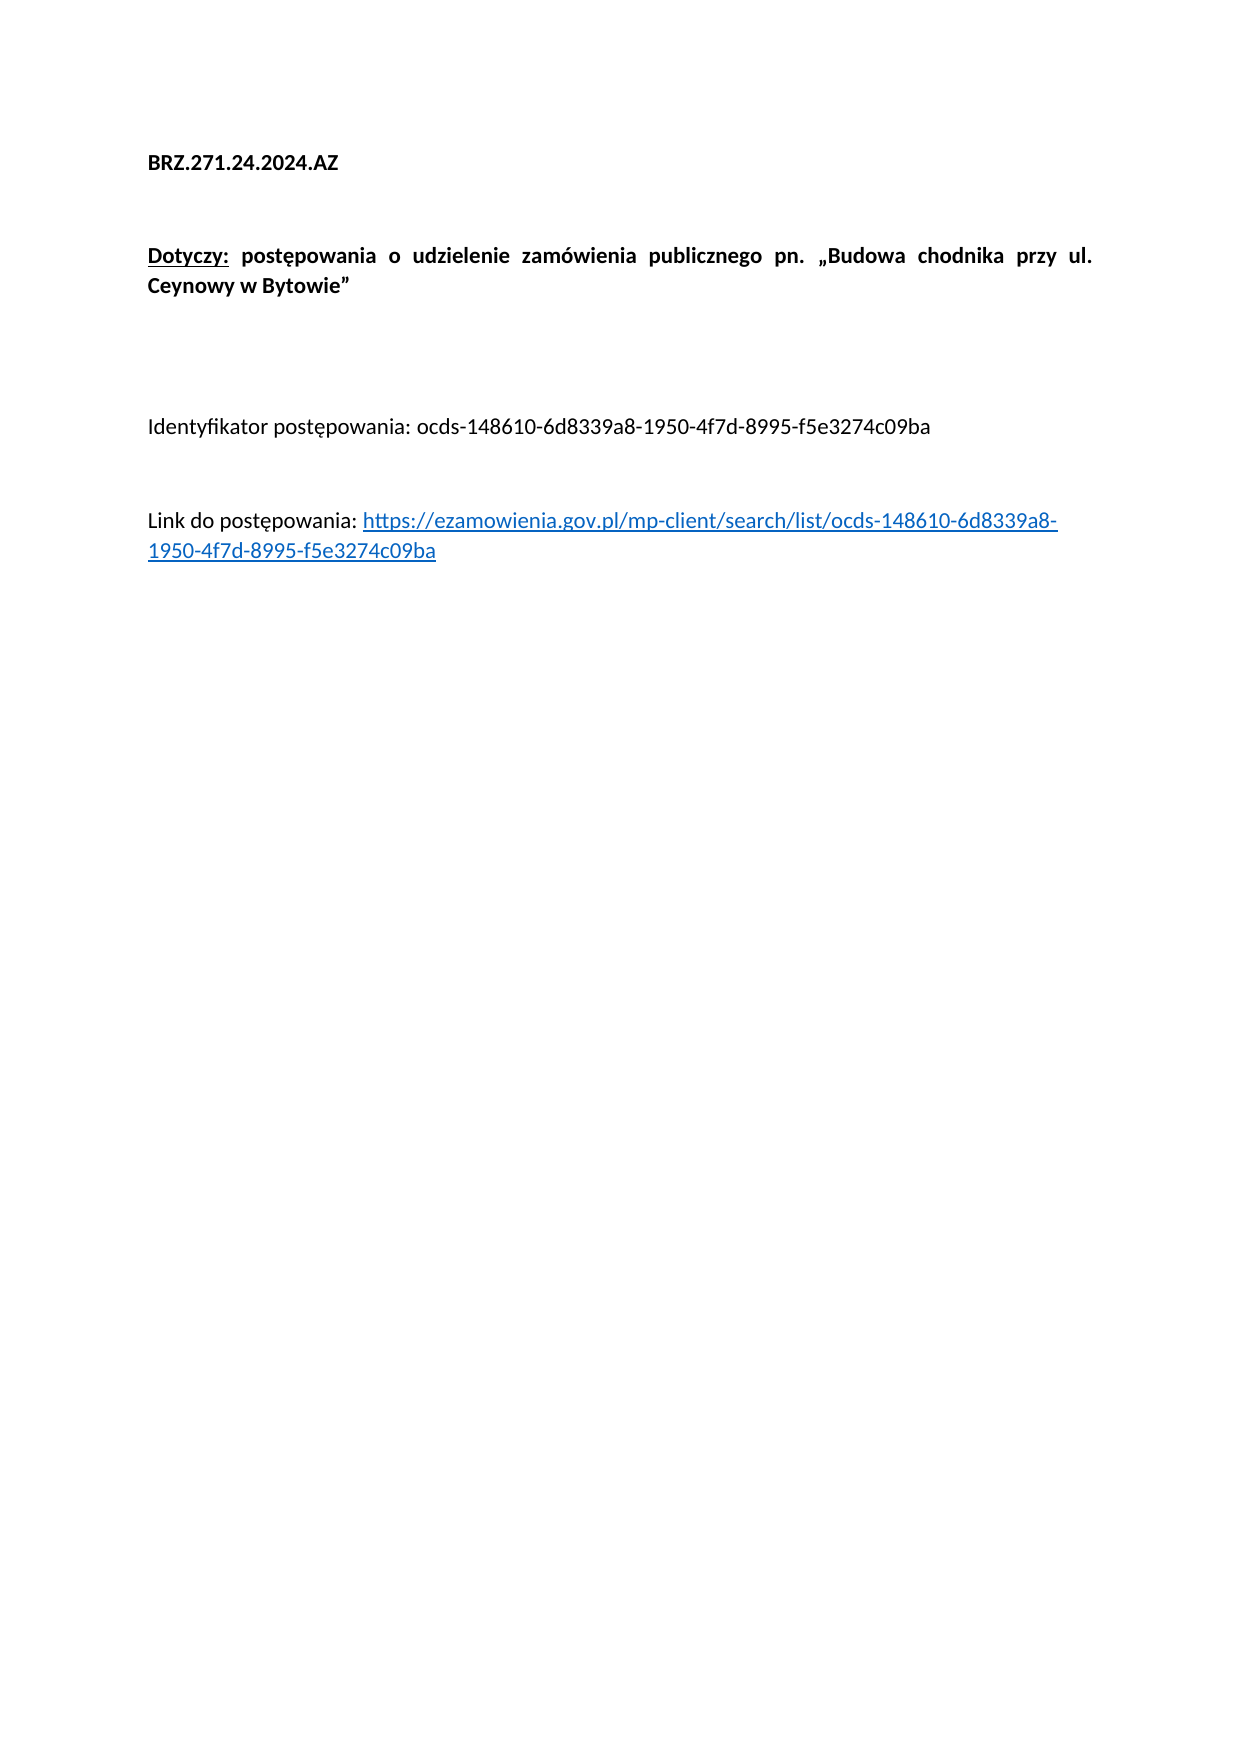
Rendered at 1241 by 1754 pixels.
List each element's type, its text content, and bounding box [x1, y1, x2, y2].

text BRZ.271.24.2024.AZ [148, 148, 1093, 176]
text Dotyczy: postępowania o udzielenie zamówienia publicznego pn. „Budowa chodnika przy ul. Ceynowy w Bytowie” [148, 241, 1093, 299]
text Link do postępowania: https://ezamowienia.gov.pl/mp-client/search/list/ocds-148610-6d8339a8-1950-4f7d-8995-f5e3274c09ba [148, 506, 1093, 564]
text Identyfikator postępowania: ocds-148610-6d8339a8-1950-4f7d-8995-f5e3274c09ba [148, 412, 1093, 440]
